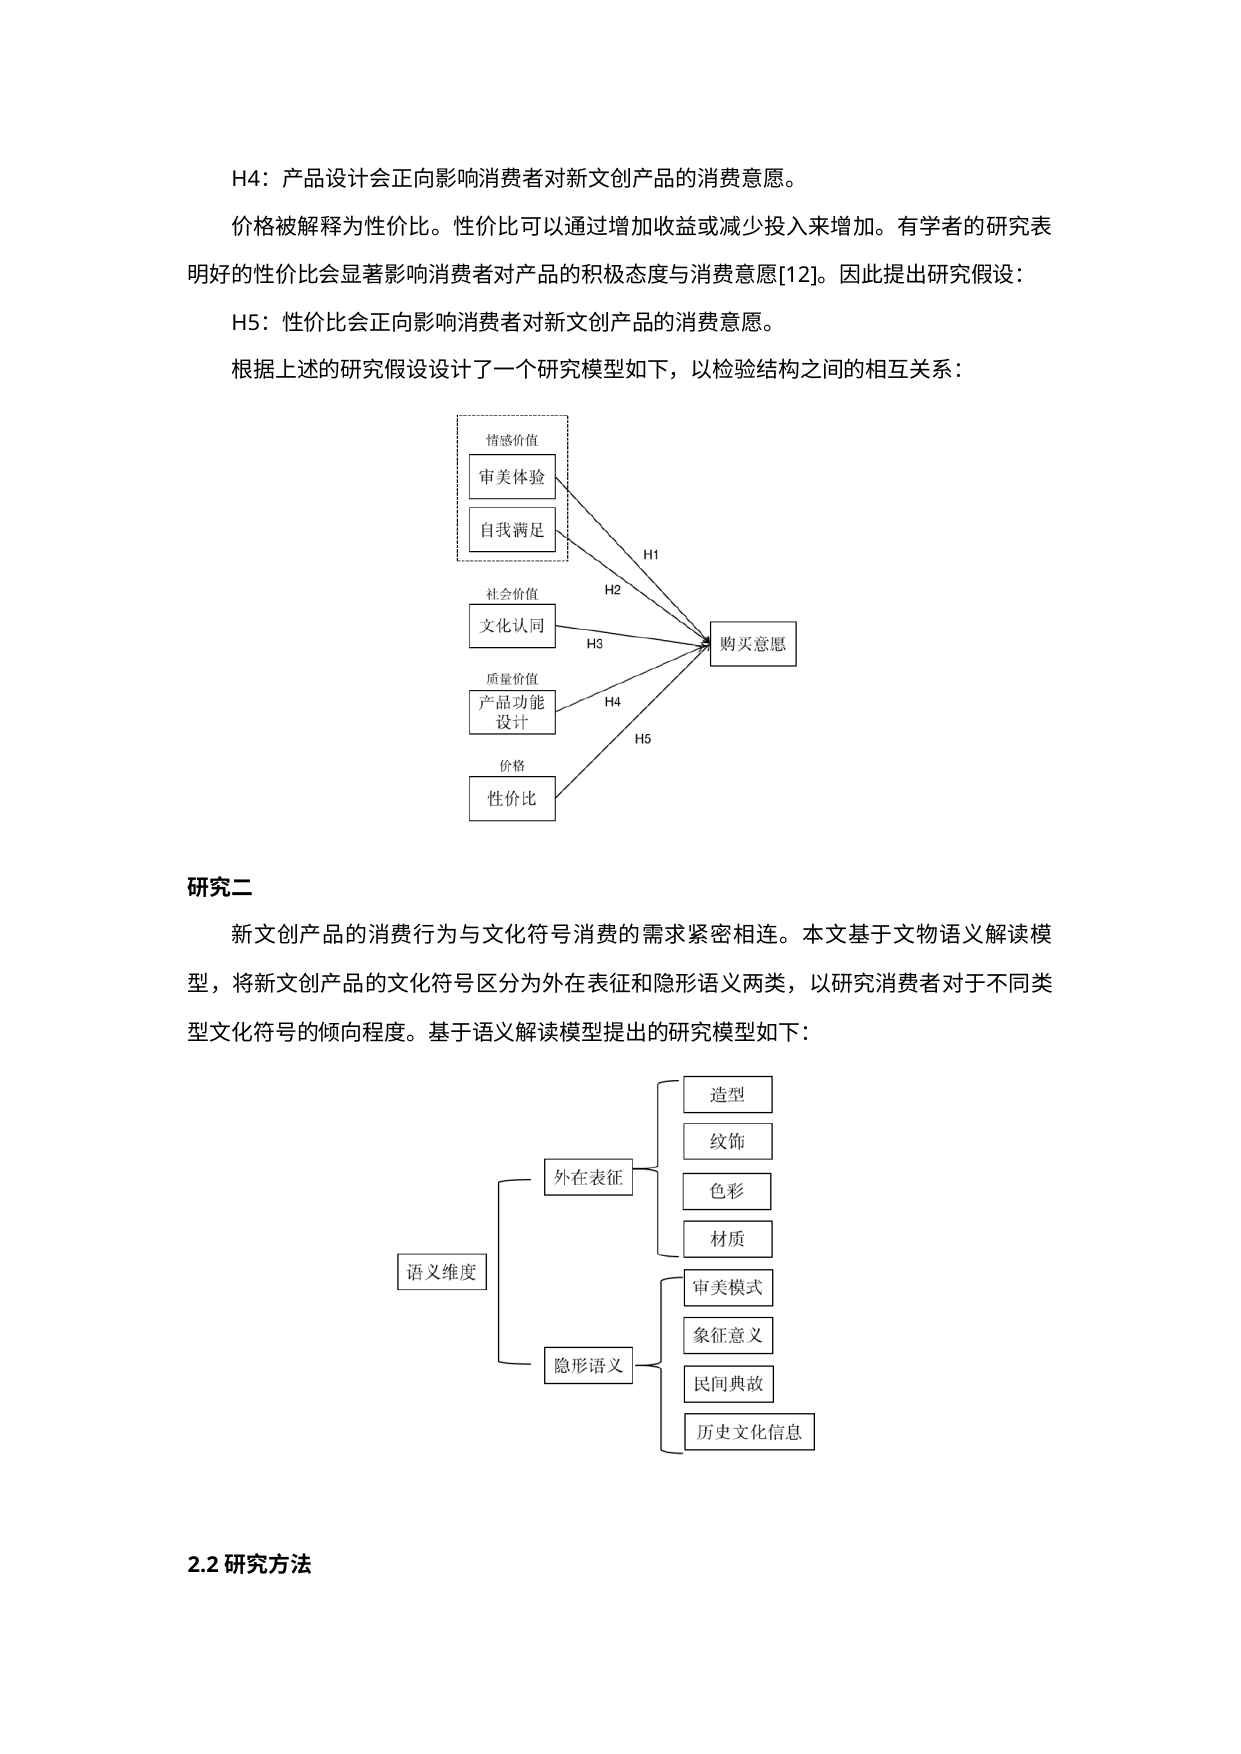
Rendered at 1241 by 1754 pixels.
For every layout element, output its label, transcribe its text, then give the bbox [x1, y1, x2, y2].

list H5：性价比会正向影响消费者对新文创产品的消费意愿。 [187, 306, 1053, 338]
picture [386, 1062, 854, 1474]
picture [408, 400, 833, 837]
list 新文创产品的消费行为与文化符号消费的需求紧密相连。本文基于文物语义解读模型，将新文创产品的文化符号区分为外在表征和隐形语义两类，以研究消费者对于不同类型文化符号的倾向程度。基于语义解读模型提出的研究模型如下： [187, 918, 1053, 1048]
list 根据上述的研究假设设计了一个研究模型如下，以检验结构之间的相互关系： [187, 353, 1053, 385]
list 2.2 研究方法 [187, 1547, 1053, 1580]
list 价格被解释为性价比。性价比可以通过增加收益或减少投入来增加。有学者的研究表明好的性价比会显著影响消费者对产品的积极态度与消费意愿[12]。因此提出研究假设： [187, 209, 1053, 291]
list H4：产品设计会正向影响消费者对新文创产品的消费意愿。 [187, 162, 1053, 194]
list 研究二 [187, 870, 1053, 903]
